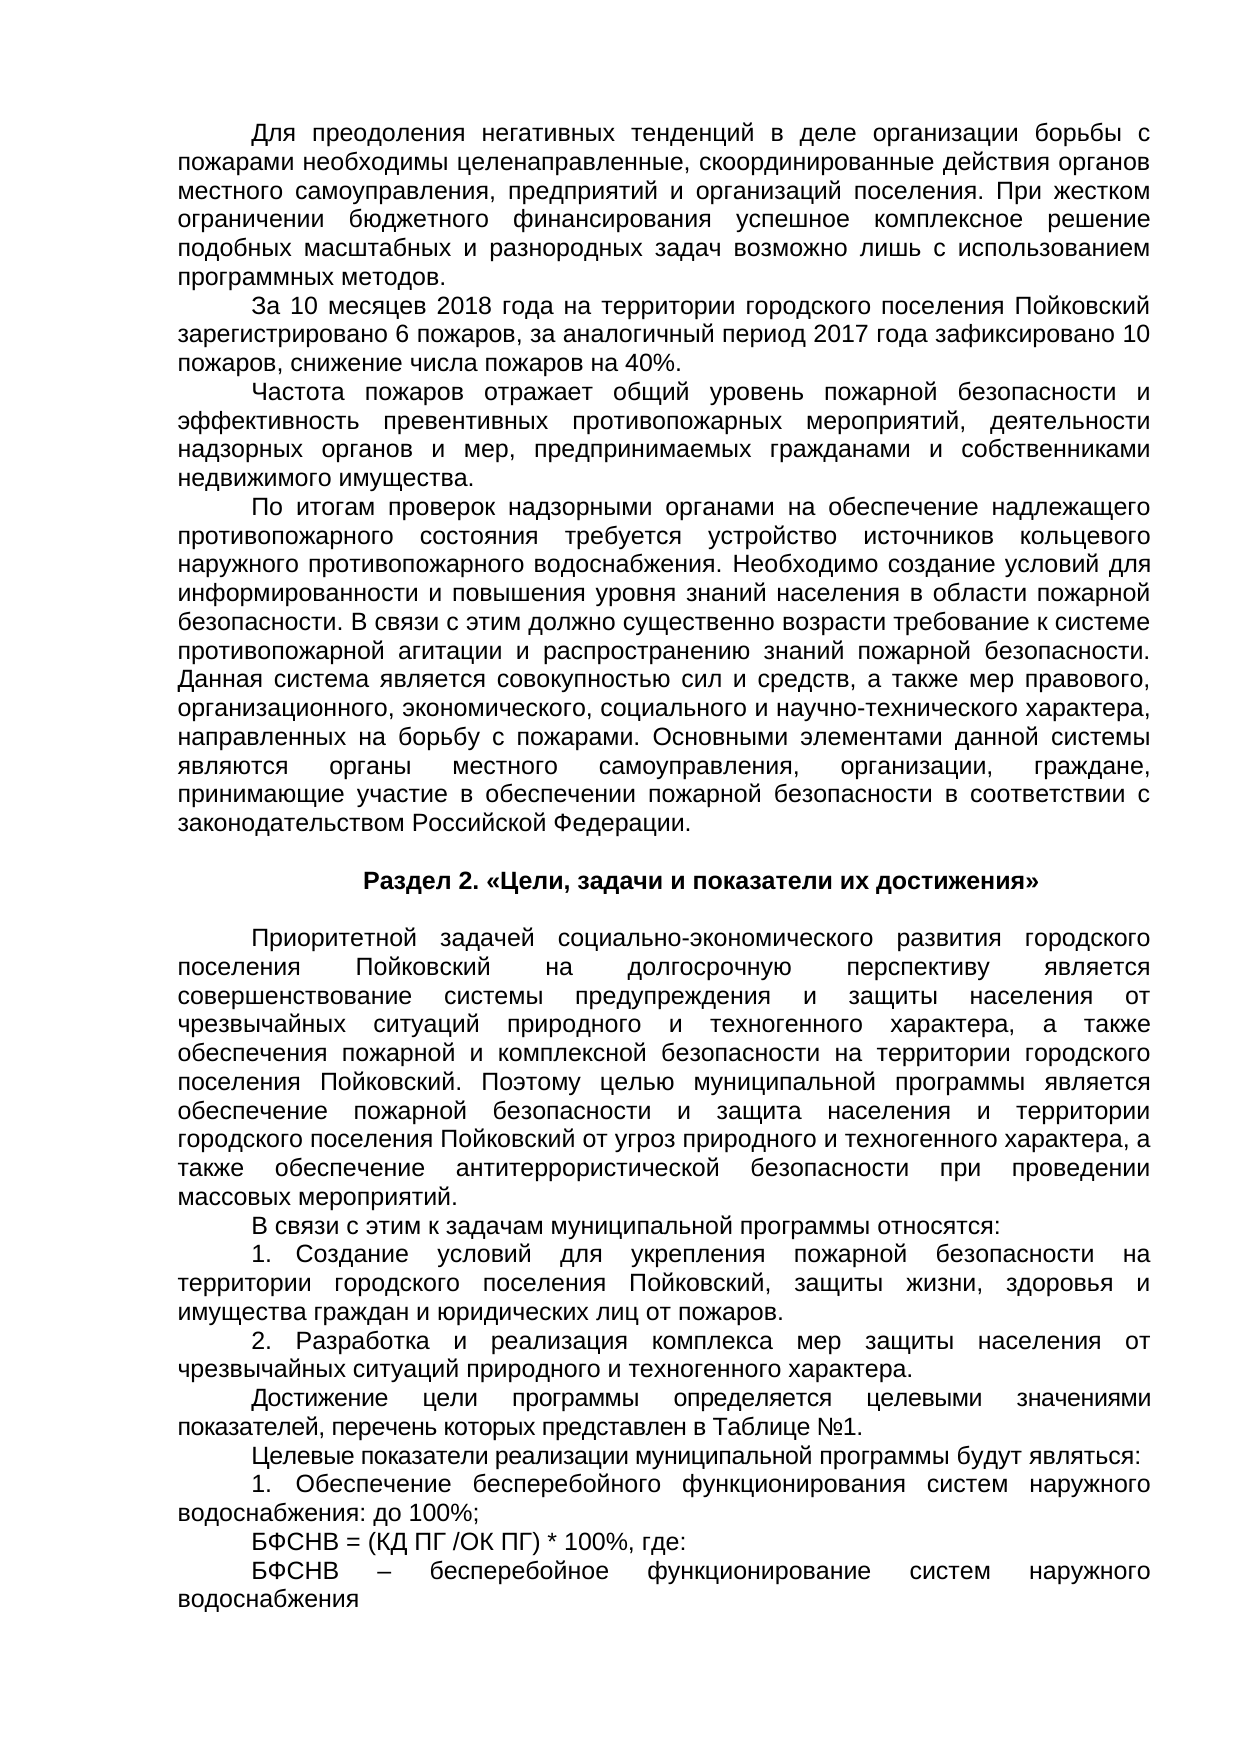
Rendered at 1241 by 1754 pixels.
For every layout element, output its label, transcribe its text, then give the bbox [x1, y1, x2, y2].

text Приоритетной задачей социально-экономического развития городского поселения Пойковский на долгосрочную перспективу является совершенствование системы предупреждения и защиты населения от чрезвычайных ситуаций природного и техногенного характера, а также обеспечения пожарной и комплексной безопасности на территории городского поселения Пойковский. Поэтому целью муниципальной программы является обеспечение пожарной безопасности и защита населения и территории городского поселения Пойковский от угроз природного и техногенного характера, а также обеспечение антитеррористической безопасности при проведении массовых мероприятий. [177, 923, 1152, 1211]
text По итогам проверок надзорными органами на обеспечение надлежащего противопожарного состояния требуется устройство источников кольцевого наружного противопожарного водоснабжения. Необходимо создание условий для информированности и повышения уровня знаний населения в области пожарной безопасности. В связи с этим должно существенно возрасти требование к системе противопожарной агитации и распространению знаний пожарной безопасности. Данная система является совокупностью сил и средств, а также мер правового, организационного, экономического, социального и научно-технического характера, направленных на борьбу с пожарами. Основными элементами данной системы являются органы местного самоуправления, организации, граждане, принимающие участие в обеспечении пожарной безопасности в соответствии с законодательством Российской Федерации. [177, 492, 1152, 837]
list Создание условий для укрепления пожарной безопасности на территории городского поселения Пойковский, защиты жизни, здоровья и имущества граждан и юридических лиц от пожаров. [177, 1239, 1152, 1326]
text БФСНВ = (КД ПГ /ОК ПГ) * 100%, где: [177, 1527, 1152, 1556]
text Целевые показатели реализации муниципальной программы будут являться: [177, 1441, 1152, 1469]
text Достижение цели программы определяется целевыми значениями показателей, перечень которых представлен в Таблице №1. [177, 1383, 1152, 1441]
list Разработка и реализация комплекса мер защиты населения от чрезвычайных ситуаций природного и техногенного характера. [177, 1326, 1152, 1383]
text Частота пожаров отражает общий уровень пожарной безопасности и эффективность превентивных противопожарных мероприятий, деятельности надзорных органов и мер, предпринимаемых гражданами и собственниками недвижимого имущества. [177, 377, 1152, 492]
list Обеспечение бесперебойного функционирования систем наружного водоснабжения: до 100%; [177, 1469, 1152, 1527]
text В связи с этим к задачам муниципальной программы относятся: [177, 1211, 1152, 1239]
text Раздел 2. «Цели, задачи и показатели их достижения» [177, 866, 1152, 894]
text БФСНВ – бесперебойное функционирование систем наружного водоснабжения [177, 1556, 1152, 1613]
text Для преодоления негативных тенденций в деле организации борьбы с пожарами необходимы целенаправленные, скоординированные действия органов местного самоуправления, предприятий и организаций поселения. При жестком ограничении бюджетного финансирования успешное комплексное решение подобных масштабных и разнородных задач возможно лишь с использованием программных методов. [177, 118, 1152, 291]
text За 10 месяцев 2018 года на территории городского поселения Пойковский зарегистрировано 6 пожаров, за аналогичный период 2017 года зафиксировано 10 пожаров, снижение числа пожаров на 40%. [177, 291, 1152, 377]
